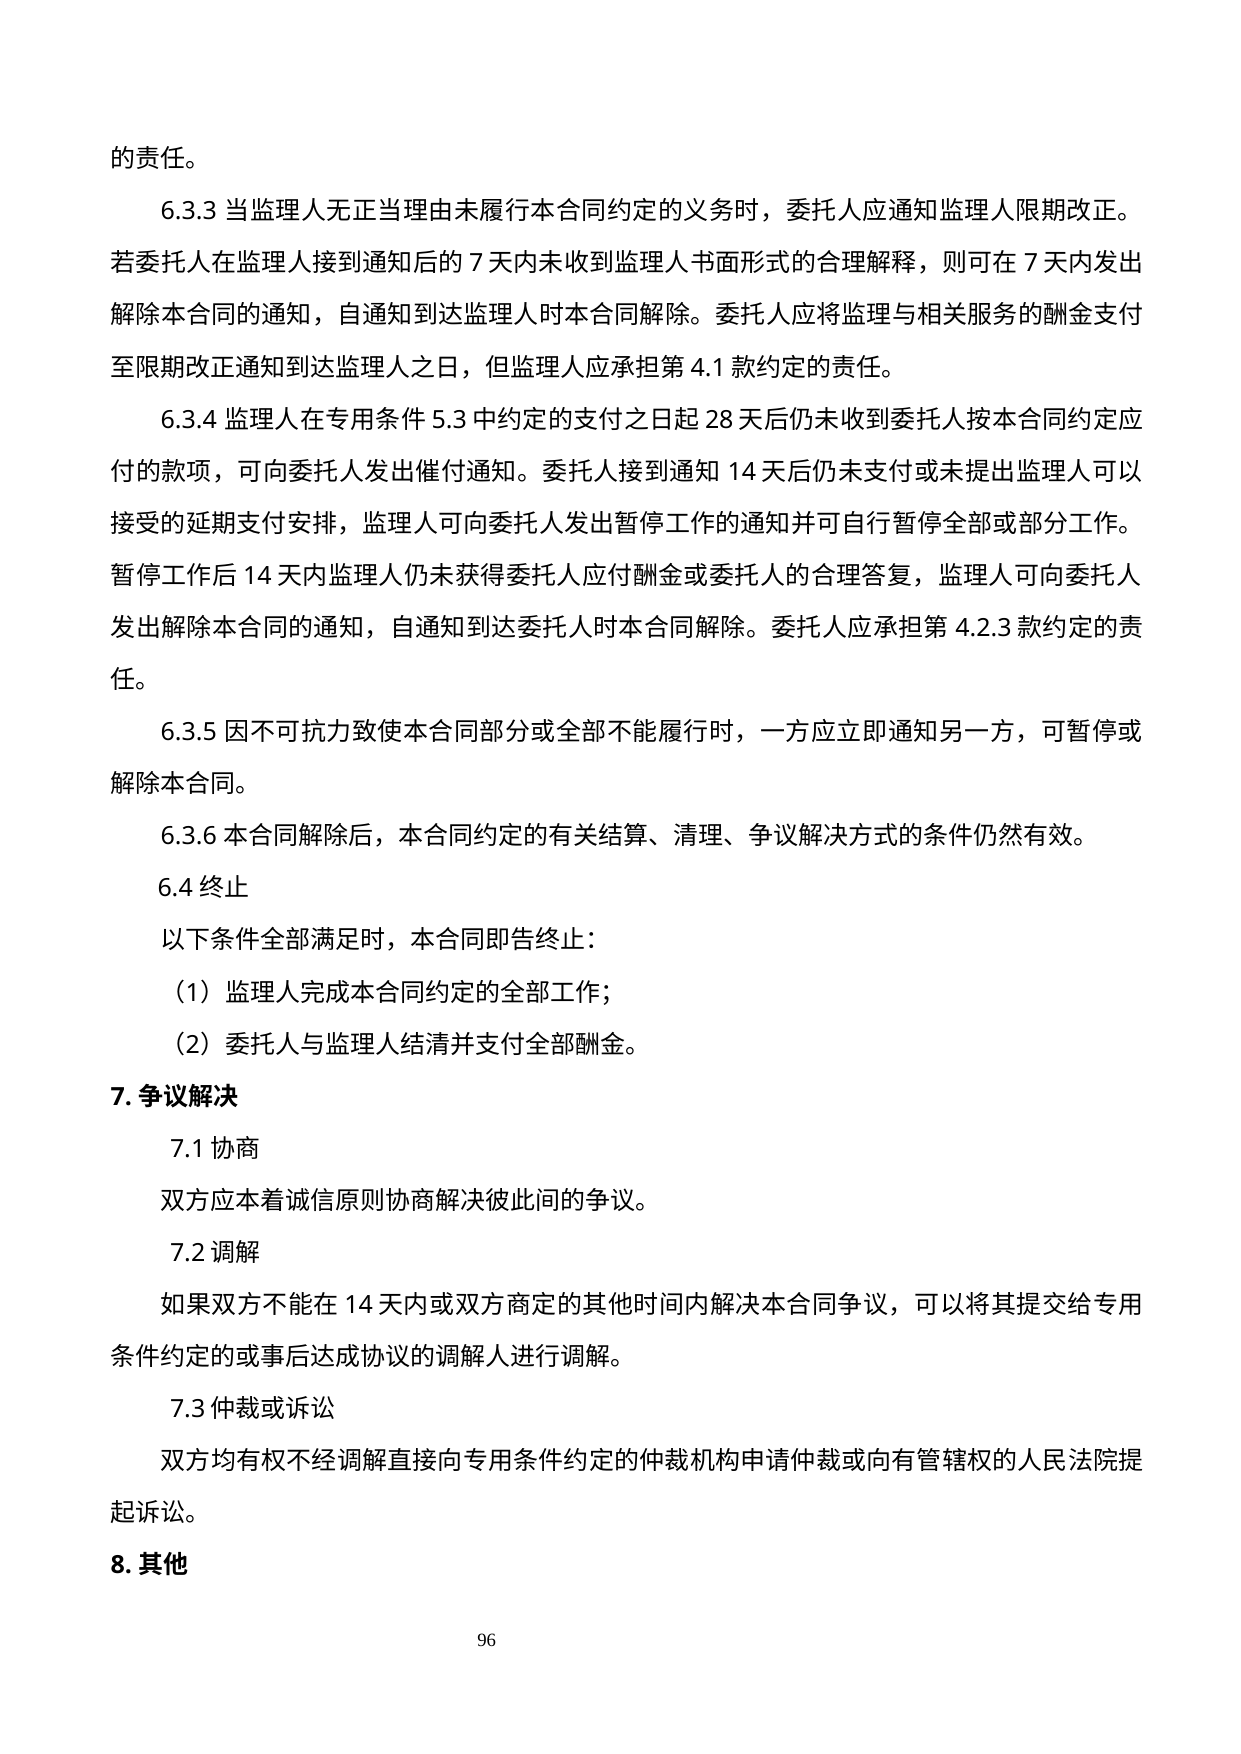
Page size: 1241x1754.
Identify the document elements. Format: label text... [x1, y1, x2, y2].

text 6.3.5 因不可抗力致使本合同部分或全部不能履行时，一方应立即通知另一方，可暂停或解除本合同。 [110, 699, 1144, 803]
text 6.3.4 监理人在专用条件5.3中约定的支付之日起28天后仍未收到委托人按本合同约定应付的款项，可向委托人发出催付通知。委托人接到通知14天后仍未支付或未提出监理人可以接受的延期支付安排，监理人可向委托人发出暂停工作的通知并可自行暂停全部或部分工作。暂停工作后14天内监理人仍未获得委托人应付酬金或委托人的合理答复，监理人可向委托人发出解除本合同的通知，自通知到达委托人时本合同解除。委托人应承担第4.2.3款约定的责任。 [110, 386, 1144, 699]
text 7.1协商 [132, 1116, 1144, 1168]
text 双方应本着诚信原则协商解决彼此间的争议。 [110, 1168, 1144, 1220]
text 6.3.6 本合同解除后，本合同约定的有关结算、清理、争议解决方式的条件仍然有效。 [110, 803, 1144, 855]
text （1）监理人完成本合同约定的全部工作； [110, 959, 1144, 1011]
text 8. 其他 [110, 1532, 1144, 1584]
text 6.3.3 当监理人无正当理由未履行本合同约定的义务时，委托人应通知监理人限期改正。若委托人在监理人接到通知后的7天内未收到监理人书面形式的合理解释，则可在7天内发出解除本合同的通知，自通知到达监理人时本合同解除。委托人应将监理与相关服务的酬金支付至限期改正通知到达监理人之日，但监理人应承担第4.1款约定的责任。 [110, 178, 1144, 386]
text 6.4 终止 [132, 855, 1144, 907]
text 7. 争议解决 [110, 1063, 1144, 1116]
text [110, 126, 1144, 178]
text 7.2调解 [132, 1220, 1144, 1272]
text 以下条件全部满足时，本合同即告终止： [110, 907, 1144, 959]
text （2）委托人与监理人结清并支付全部酬金。 [110, 1011, 1144, 1063]
text 7.3仲裁或诉讼 [132, 1376, 1144, 1428]
text 双方均有权不经调解直接向专用条件约定的仲裁机构申请仲裁或向有管辖权的人民法院提起诉讼。 [110, 1428, 1144, 1532]
text 如果双方不能在14天内或双方商定的其他时间内解决本合同争议，可以将其提交给专用条件约定的或事后达成协议的调解人进行调解。 [110, 1272, 1144, 1376]
